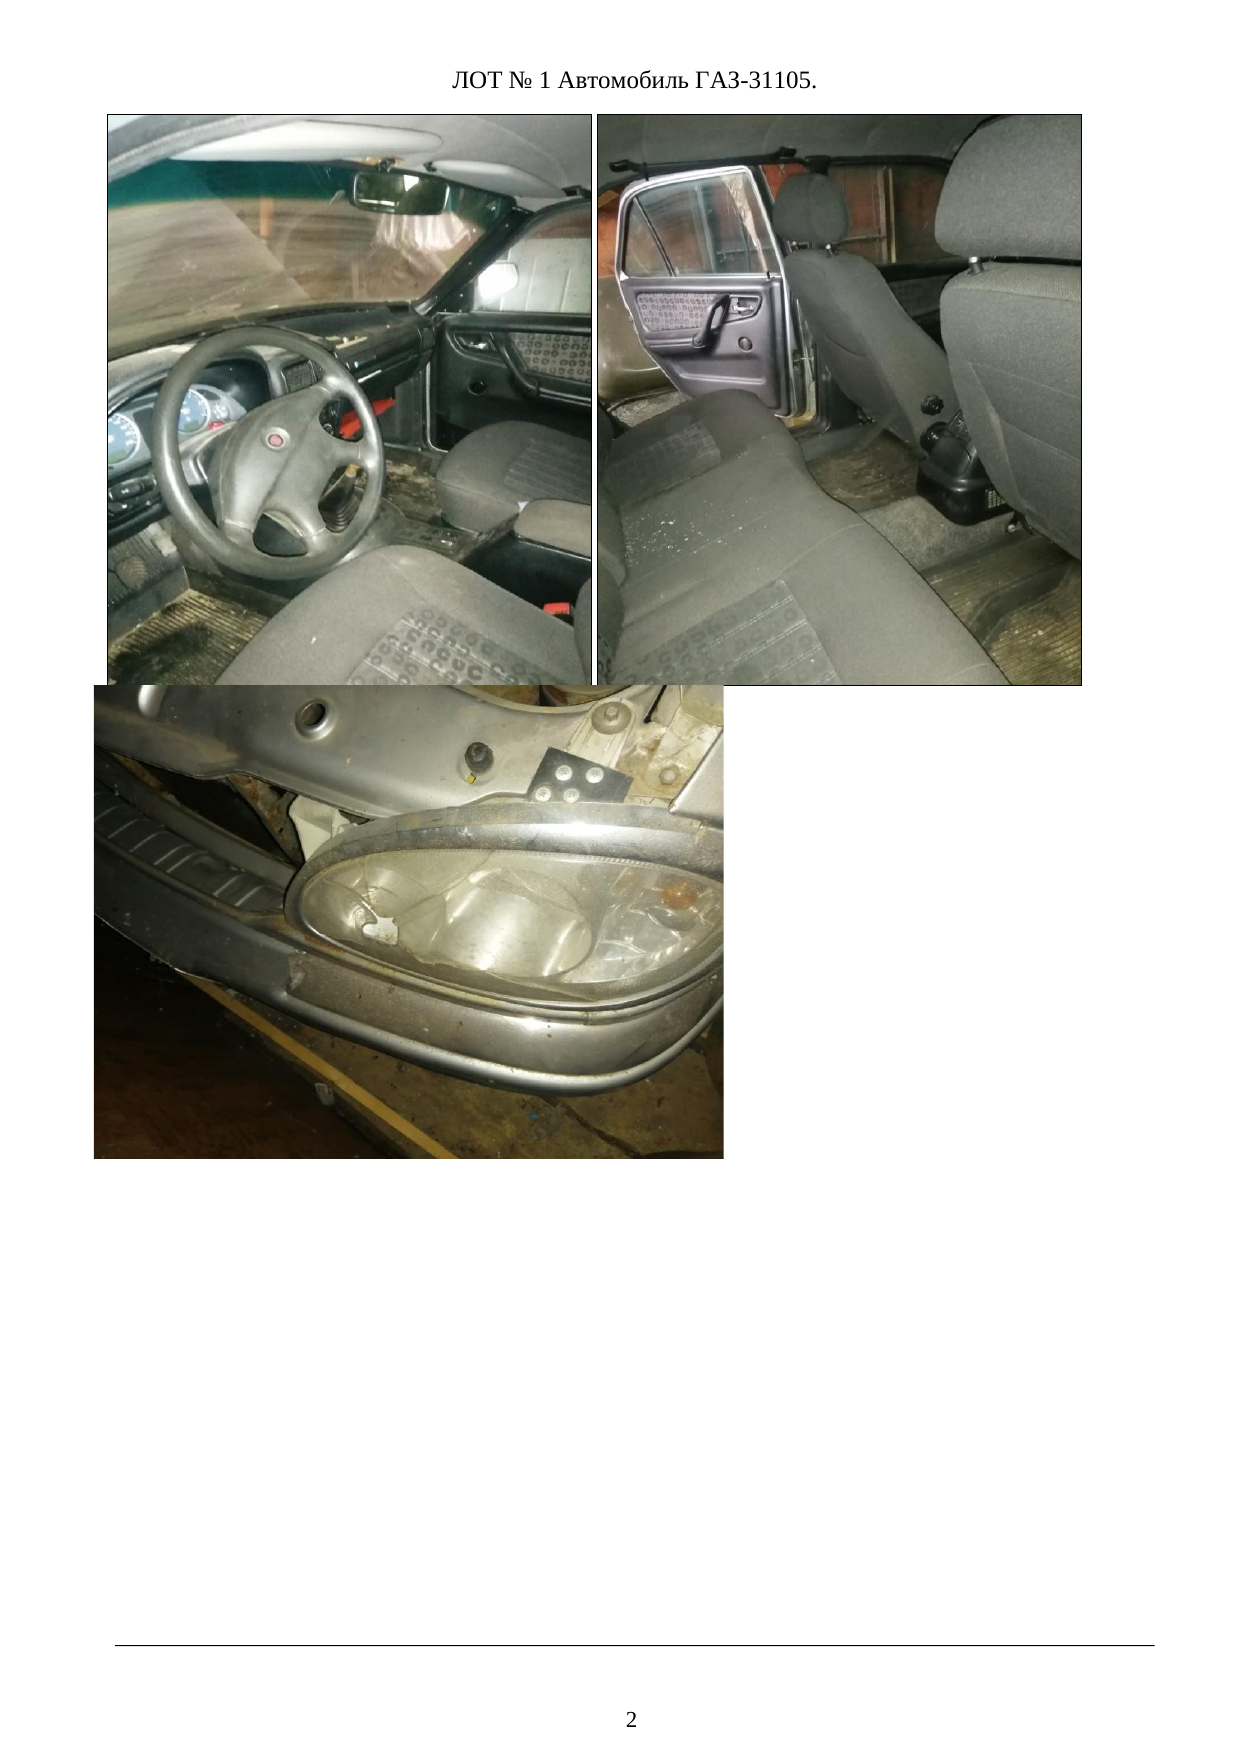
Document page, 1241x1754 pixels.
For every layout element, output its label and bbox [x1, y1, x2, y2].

picture [93, 115, 1081, 1159]
